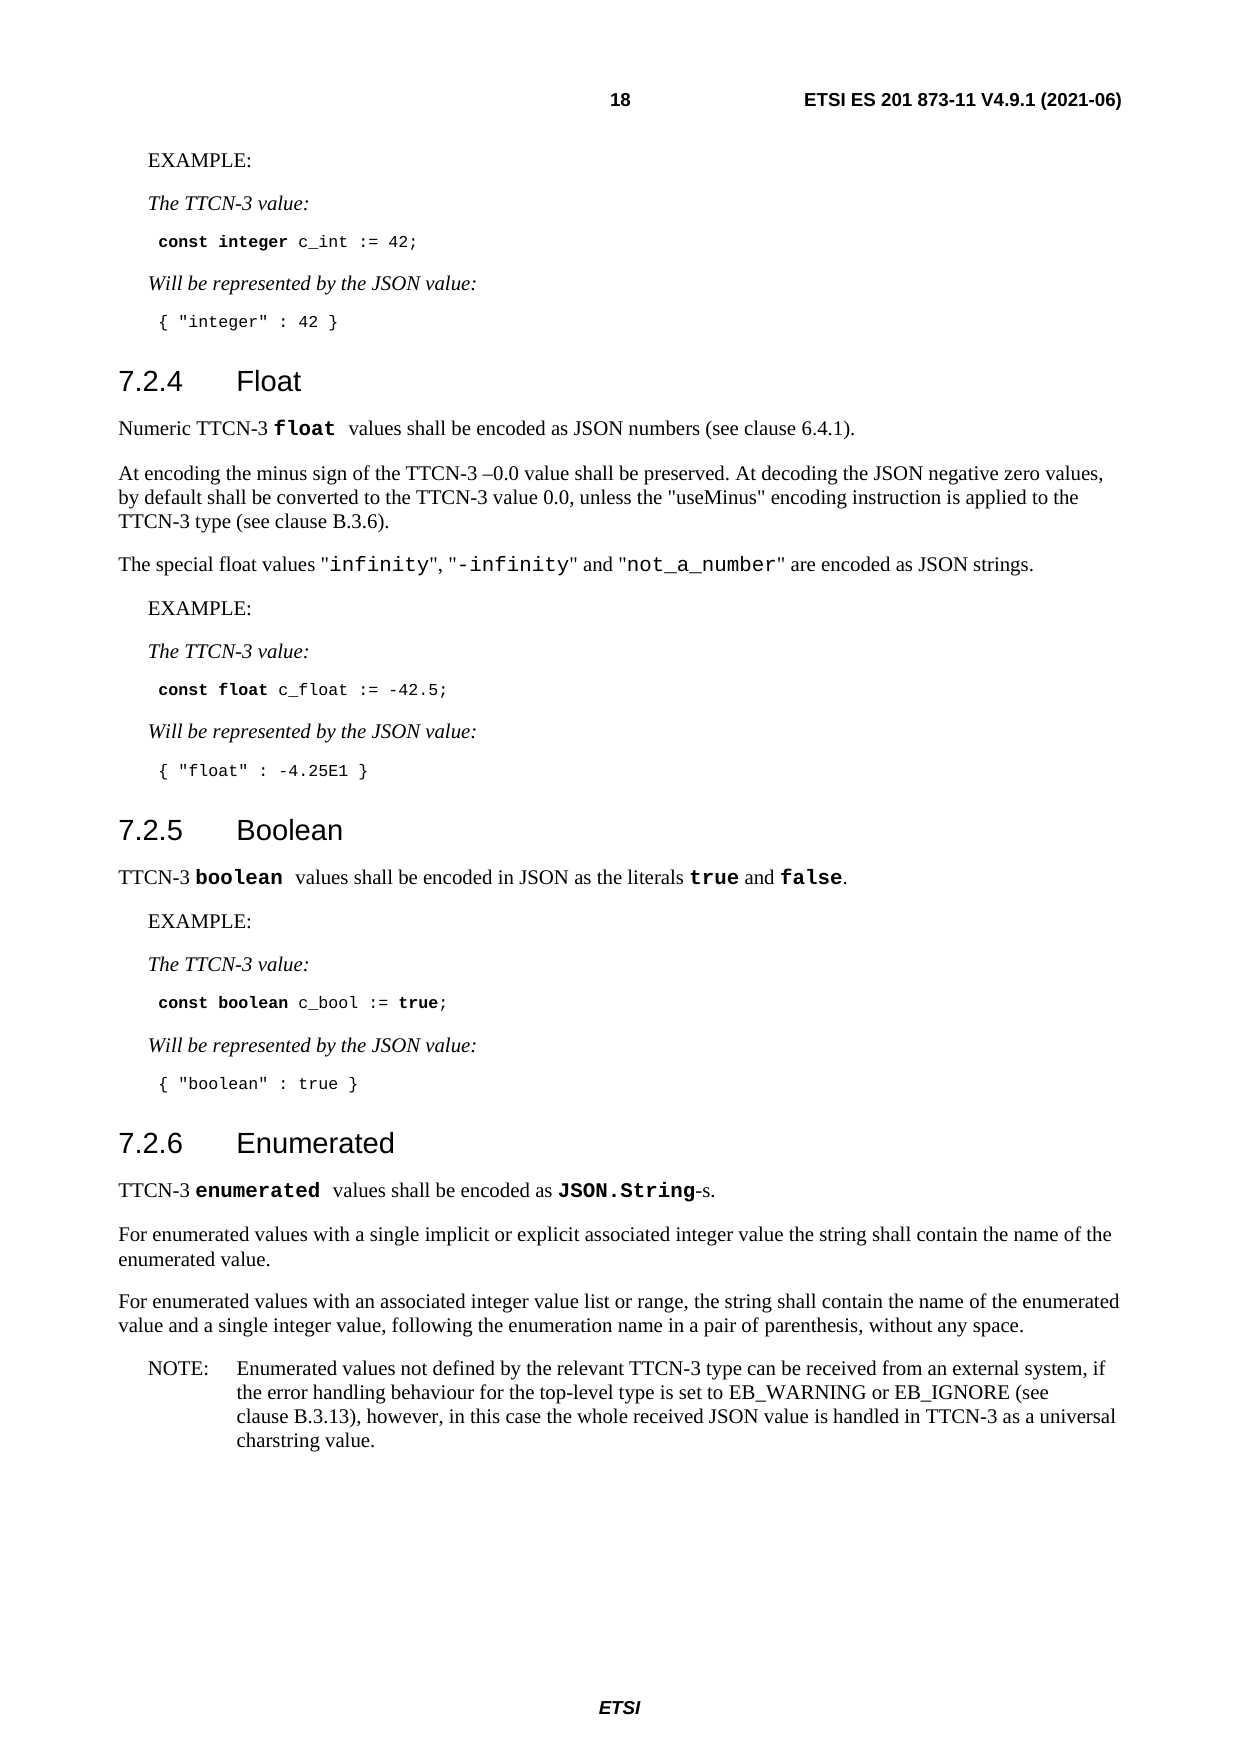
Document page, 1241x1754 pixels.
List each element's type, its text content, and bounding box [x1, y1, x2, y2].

text The TTCN-3 value: [118, 190, 1122, 214]
text EXAMPLE: [148, 148, 1122, 172]
text const boolean c_bool := true; [118, 995, 1122, 1014]
text At encoding the minus sign of the TTCN-3 –0.0 value shall be preserved. At decoding the JSON negative zero values, by default shall be converted to the TTCN-3 value 0.0, unless the "useMinus" encoding instruction is applied to the TTCN-3 type (see clause B.3.6). [118, 461, 1122, 533]
text EXAMPLE: [148, 596, 1122, 620]
text TTCN-3 enumerated values shall be encoded as JSON.String-s. [118, 1178, 1122, 1204]
subtitle 7.2.4 Float [118, 364, 1122, 397]
text { "float" : -4.25E1 } [118, 762, 1122, 781]
text { "integer" : 42 } [118, 314, 1122, 333]
text { "boolean" : true } [118, 1075, 1122, 1094]
text const integer c_int := 42; [118, 233, 1122, 252]
text For enumerated values with an associated integer value list or range, the string shall contain the name of the enumerated value and a single integer value, following the enumeration name in a pair of parenthesis, without any space. [118, 1289, 1122, 1337]
text EXAMPLE: [148, 909, 1122, 933]
text The TTCN-3 value: [118, 952, 1122, 976]
text TTCN-3 boolean values shall be encoded in JSON as the literals true and false. [118, 865, 1122, 891]
text NOTE: Enumerated values not defined by the relevant TTCN-3 type can be received from an external system, if the error handling behaviour for the top-level type is set to EB_WARNING or EB_IGNORE (see clause B.3.13), however, in this case the whole received JSON value is handled in TTCN-3 as a universal charstring value. [148, 1356, 1122, 1452]
text For enumerated values with a single implicit or explicit associated integer value the string shall contain the name of the enumerated value. [118, 1222, 1122, 1271]
subtitle 7.2.5 Boolean [118, 812, 1122, 846]
text Will be represented by the JSON value: [118, 1033, 1122, 1057]
text The special float values "infinity", "-infinity" and "not_a_number" are encoded as JSON strings. [118, 552, 1122, 577]
text const float c_float := -42.5; [118, 682, 1122, 701]
subtitle 7.2.6 Enumerated [118, 1126, 1122, 1159]
text Numeric TTCN-3 float values shall be encoded as JSON numbers (see clause 6.4.1). [118, 416, 1122, 442]
text The TTCN-3 value: [118, 639, 1122, 663]
text Will be represented by the JSON value: [118, 719, 1122, 743]
text Will be represented by the JSON value: [118, 271, 1122, 295]
